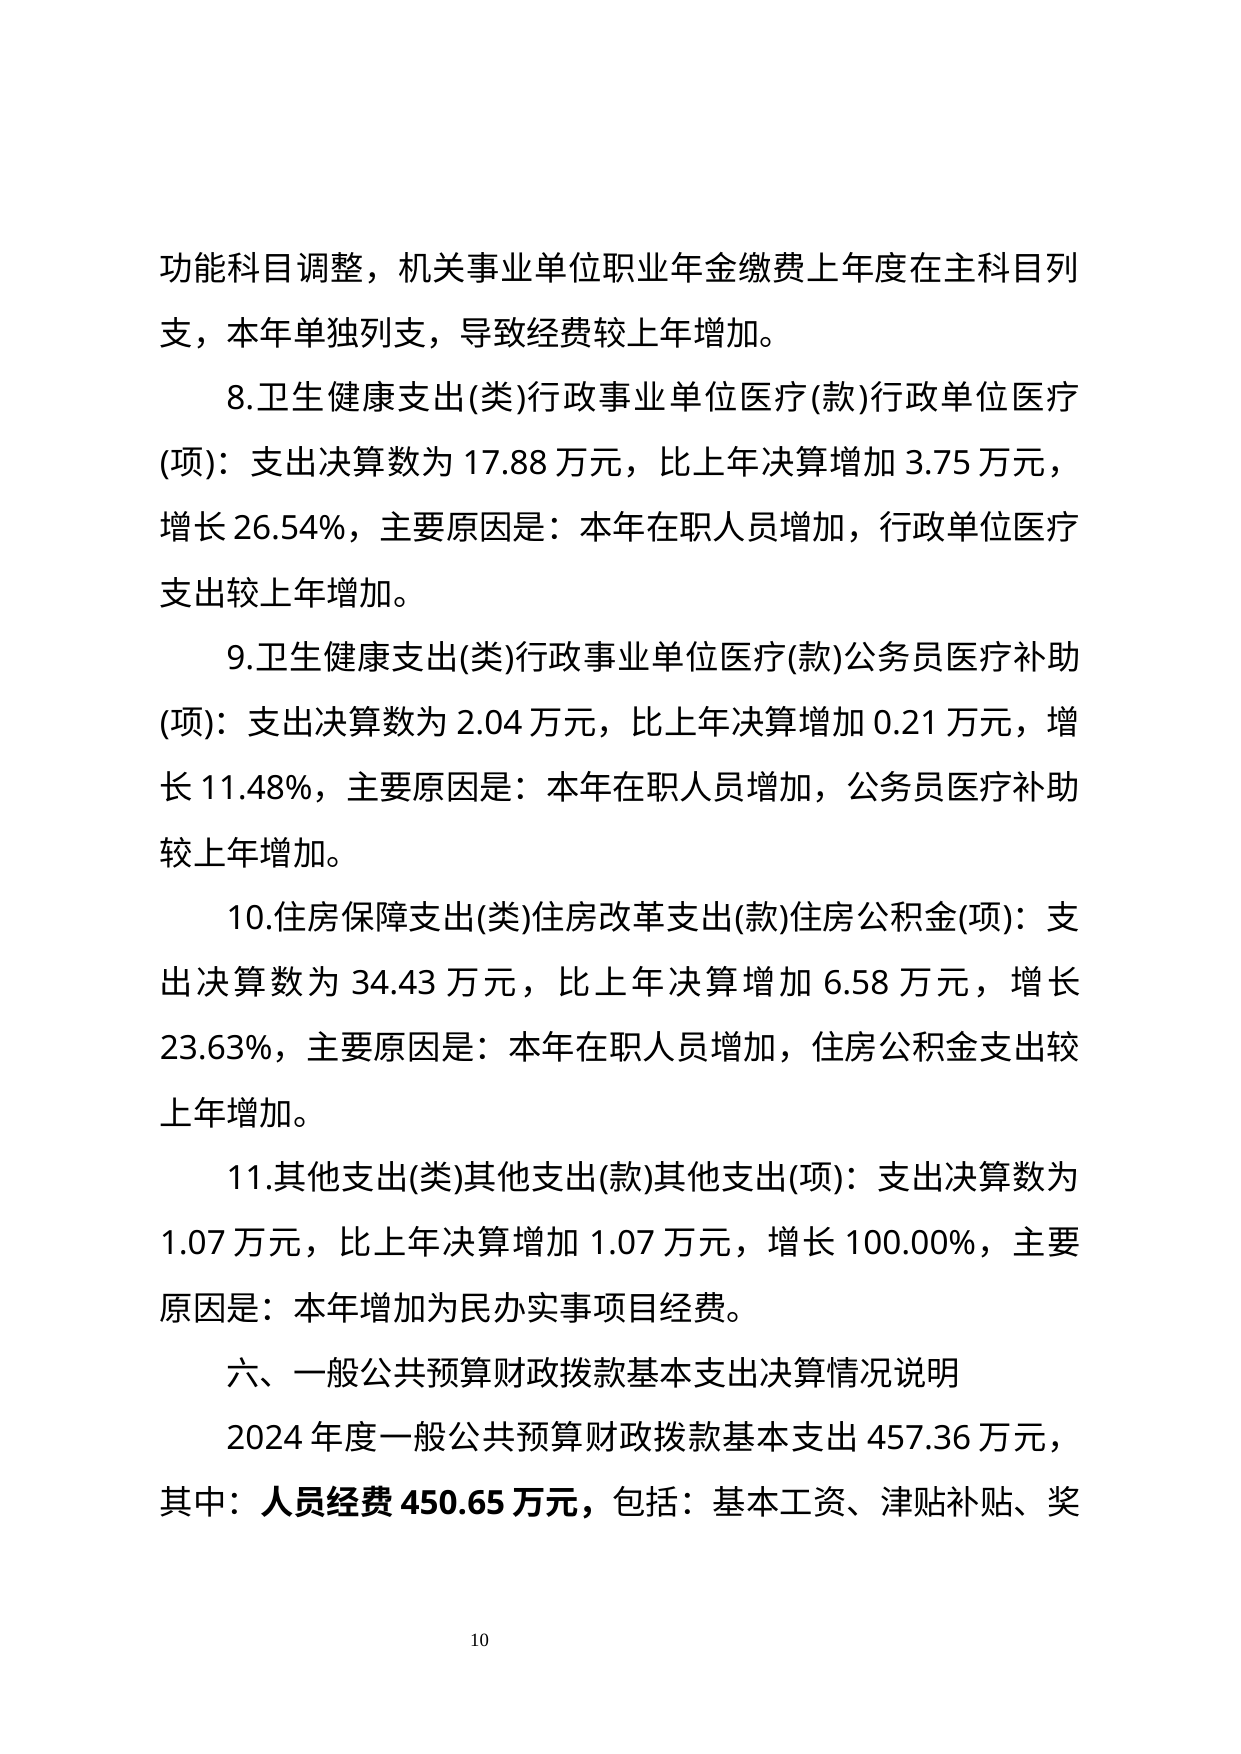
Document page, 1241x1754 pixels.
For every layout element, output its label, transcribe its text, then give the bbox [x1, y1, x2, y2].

text 10.住房保障支出(类)住房改革支出(款)住房公积金(项)：支出决算数为34.43万元，比上年决算增加6.58万元，增长23.63%，主要原因是：本年在职人员增加，住房公积金支出较上年增加。 [159, 883, 1081, 1143]
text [159, 233, 1081, 363]
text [159, 1403, 1081, 1533]
text 11.其他支出(类)其他支出(款)其他支出(项)：支出决算数为1.07万元，比上年决算增加1.07万元，增长100.00%，主要原因是：本年增加为民办实事项目经费。 [159, 1143, 1081, 1338]
text 六、一般公共预算财政拨款基本支出决算情况说明 [159, 1338, 1081, 1403]
text 8.卫生健康支出(类)行政事业单位医疗(款)行政单位医疗(项)：支出决算数为17.88万元，比上年决算增加3.75万元，增长26.54%，主要原因是：本年在职人员增加，行政单位医疗支出较上年增加。 [159, 363, 1081, 623]
text 9.卫生健康支出(类)行政事业单位医疗(款)公务员医疗补助(项)：支出决算数为2.04万元，比上年决算增加0.21万元，增长11.48%，主要原因是：本年在职人员增加，公务员医疗补助较上年增加。 [159, 623, 1081, 883]
